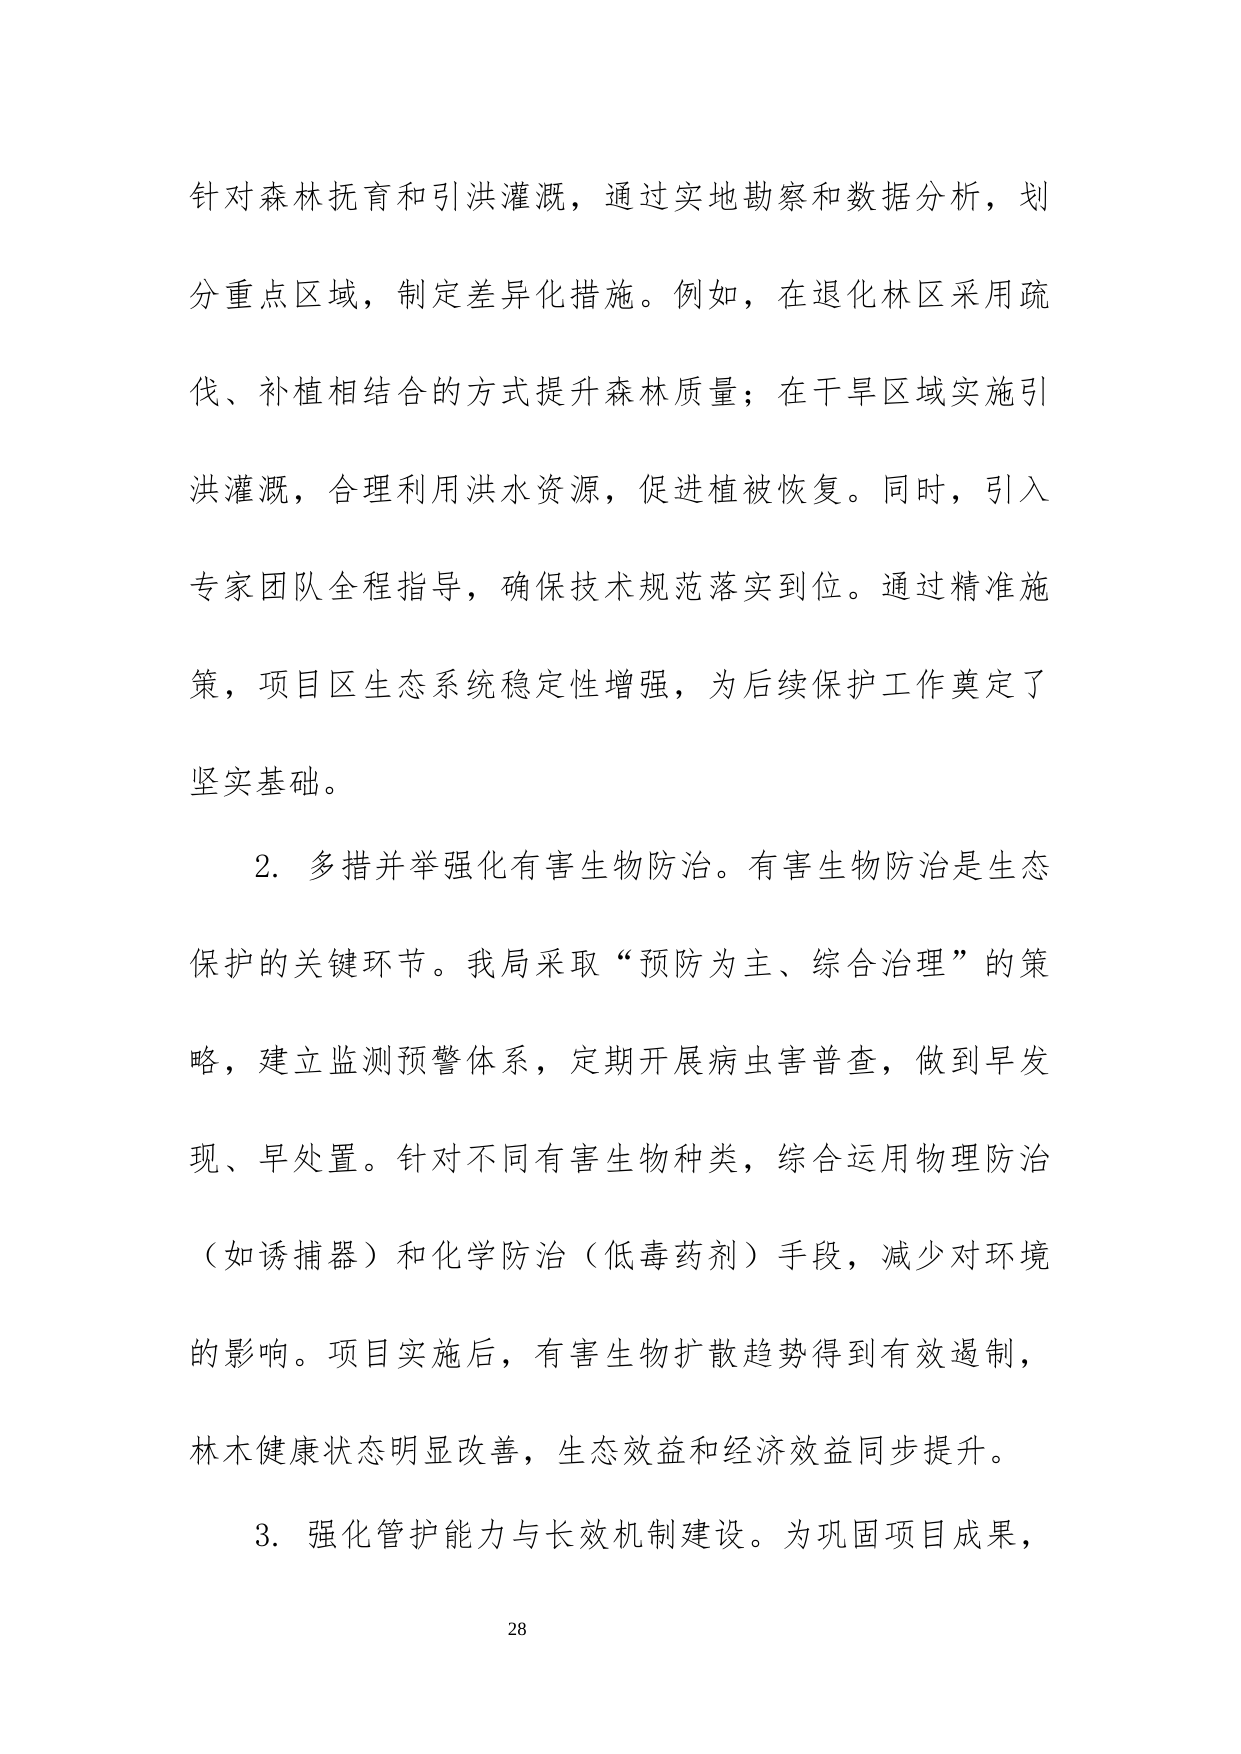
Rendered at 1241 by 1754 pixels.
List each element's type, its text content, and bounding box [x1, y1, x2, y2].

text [187, 162, 1053, 812]
text 2. 多措并举强化有害生物防治。有害生物防治是生态保护的关键环节。我局采取“预防为主、综合治理”的策略，建立监测预警体系，定期开展病虫害普查，做到早发现、早处置。针对不同有害生物种类，综合运用物理防治（如诱捕器）和化学防治（低毒药剂）手段，减少对环境的影响。项目实施后，有害生物扩散趋势得到有效遏制，林木健康状态明显改善，生态效益和经济效益同步提升。 [187, 831, 1053, 1481]
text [187, 1500, 1053, 1565]
